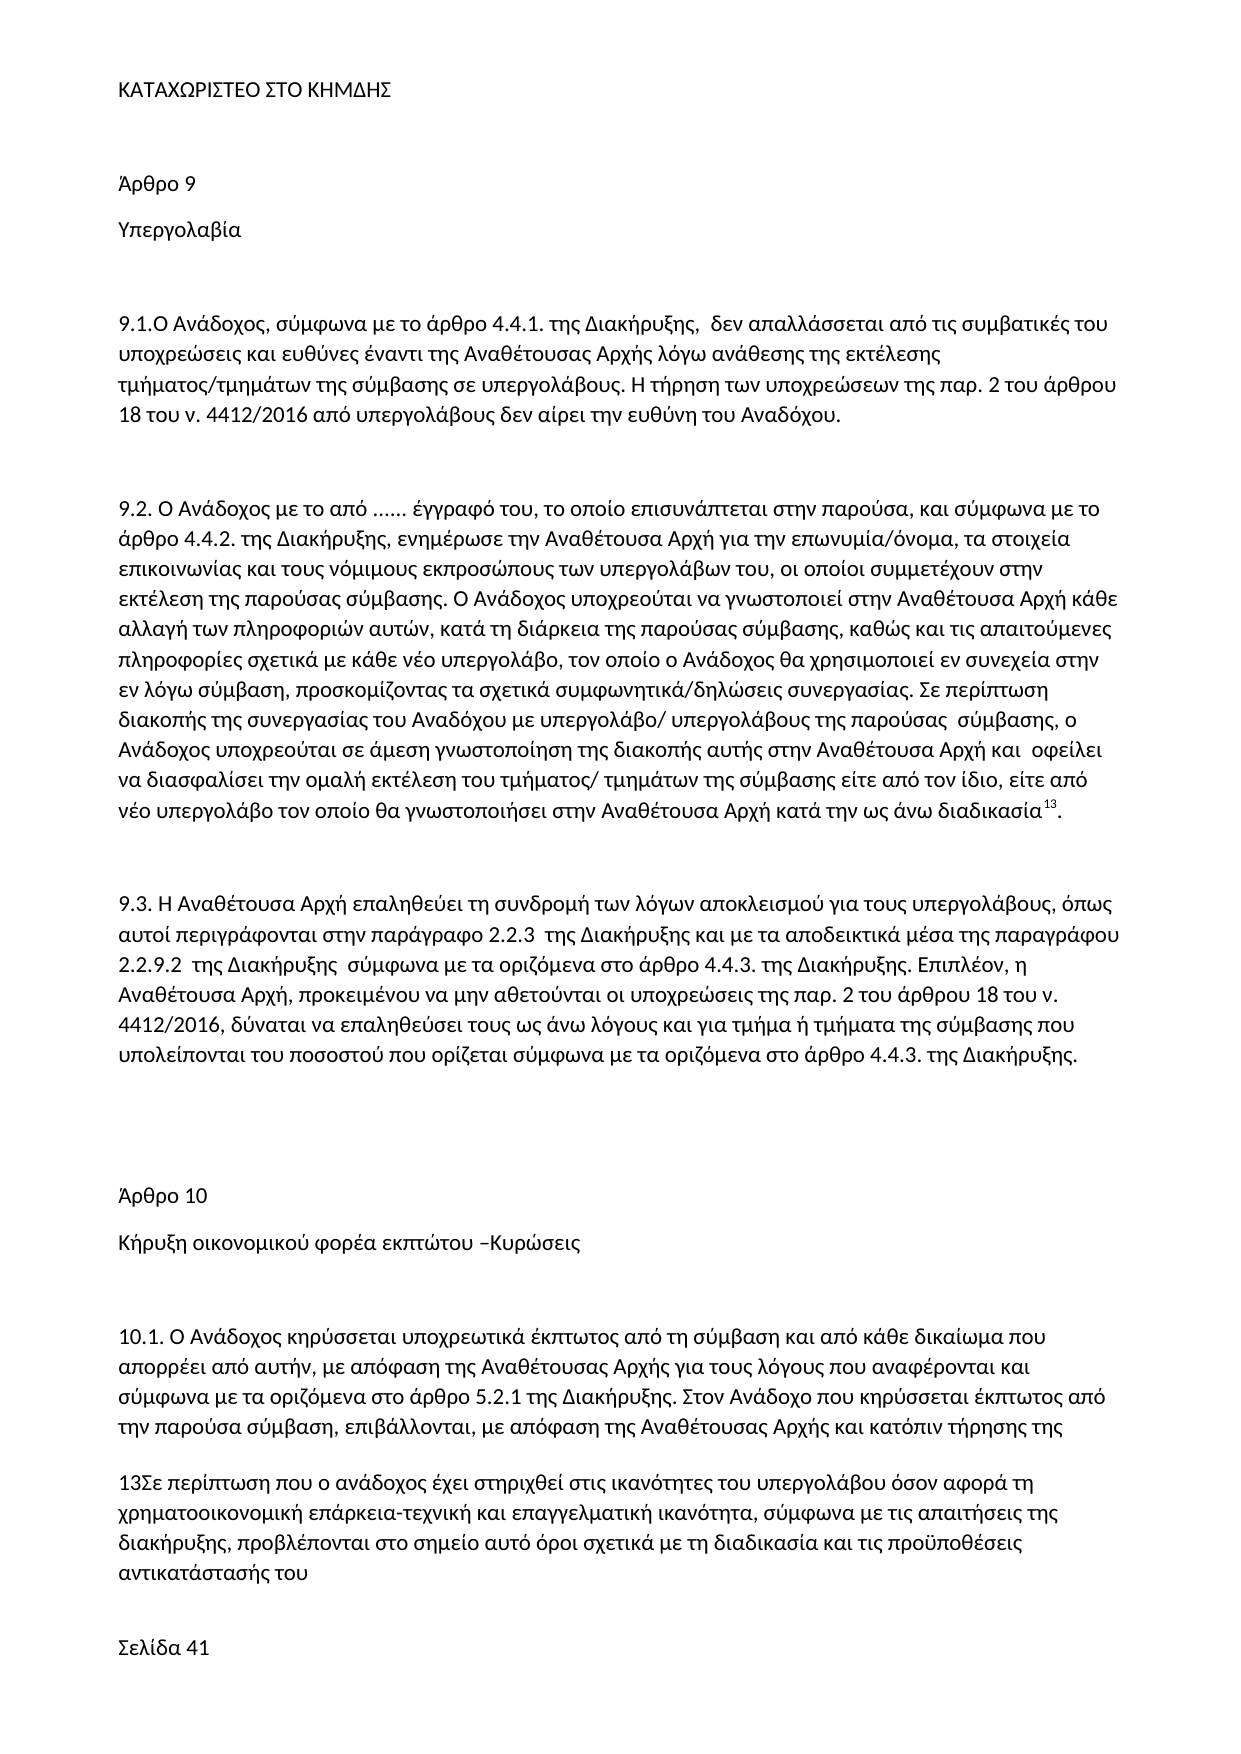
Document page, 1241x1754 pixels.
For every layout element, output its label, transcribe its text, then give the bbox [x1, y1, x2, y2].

text Κήρυξη οικονομικού φορέα εκπτώτου –Κυρώσεις [118, 1228, 1122, 1256]
text Άρθρο 9 [118, 169, 1122, 197]
text 9.2. Ο Ανάδοχος με το από ...... έγγραφό του, το οποίο επισυνάπτεται στην παρούσα, και σύμφωνα με το άρθρο 4.4.2. της Διακήρυξης, ενημέρωσε την Αναθέτουσα Αρχή για την επωνυμία/όνομα, τα στοιχεία επικοινωνίας και τους νόμιμους εκπροσώπους των υπεργολάβων του, οι οποίοι συμμετέχουν στην εκτέλεση της παρούσας σύμβασης. Ο Ανάδοχος υποχρεούται να γνωστοποιεί στην Αναθέτουσα Αρχή κάθε αλλαγή των πληροφοριών αυτών, κατά τη διάρκεια της παρούσας σύμβασης, καθώς και τις απαιτούμενες πληροφορίες σχετικά με κάθε νέο υπεργολάβο, τον οποίο ο Ανάδοχος θα χρησιμοποιεί εν συνεχεία στην εν λόγω σύμβαση, προσκομίζοντας τα σχετικά συμφωνητικά/δηλώσεις συνεργασίας. Σε περίπτωση διακοπής της συνεργασίας του Αναδόχου με υπεργολάβο/ υπεργολάβους της παρούσας σύμβασης, ο Ανάδοχος υποχρεούται σε άμεση γνωστοποίηση της διακοπής αυτής στην Αναθέτουσα Αρχή και οφείλει να διασφαλίσει την ομαλή εκτέλεση του τμήματος/ τμημάτων της σύμβασης είτε από τον ίδιο, είτε από νέο υπεργολάβο τον οποίο θα γνωστοποιήσει στην Αναθέτουσα Αρχή κατά την ως άνω διαδικασία. [118, 494, 1122, 824]
text 9.3. Η Αναθέτουσα Αρχή επαληθεύει τη συνδρομή των λόγων αποκλεισμού για τους υπεργολάβους, όπως αυτοί περιγράφονται στην παράγραφο 2.2.3 της Διακήρυξης και με τα αποδεικτικά μέσα της παραγράφου 2.2.9.2 της Διακήρυξης σύμφωνα με τα οριζόμενα στο άρθρο 4.4.3. της Διακήρυξης. Επιπλέον, η Αναθέτουσα Αρχή, προκειμένου να μην αθετούνται οι υποχρεώσεις της παρ. 2 του άρθρου 18 του ν. 4412/2016, δύναται να επαληθεύσει τους ως άνω λόγους και για τμήμα ή τμήματα της σύμβασης που υπολείπονται του ποσοστού που ορίζεται σύμφωνα με τα οριζόμενα στο άρθρο 4.4.3. της Διακήρυξης. [118, 889, 1122, 1068]
text Υπεργολαβία [118, 216, 1122, 243]
text 9.1.Ο Ανάδοχος, σύμφωνα με το άρθρο 4.4.1. της Διακήρυξης, δεν απαλλάσσεται από τις συμβατικές του υποχρεώσεις και ευθύνες έναντι της Αναθέτουσας Αρχής λόγω ανάθεσης της εκτέλεσης τμήματος/τμημάτων της σύμβασης σε υπεργολάβους. Η τήρηση των υποχρεώσεων της παρ. 2 του άρθρου 18 του ν. 4412/2016 από υπεργολάβους δεν αίρει την ευθύνη του Αναδόχου. [118, 309, 1122, 428]
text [118, 1322, 1122, 1440]
text Άρθρο 10 [118, 1181, 1122, 1209]
